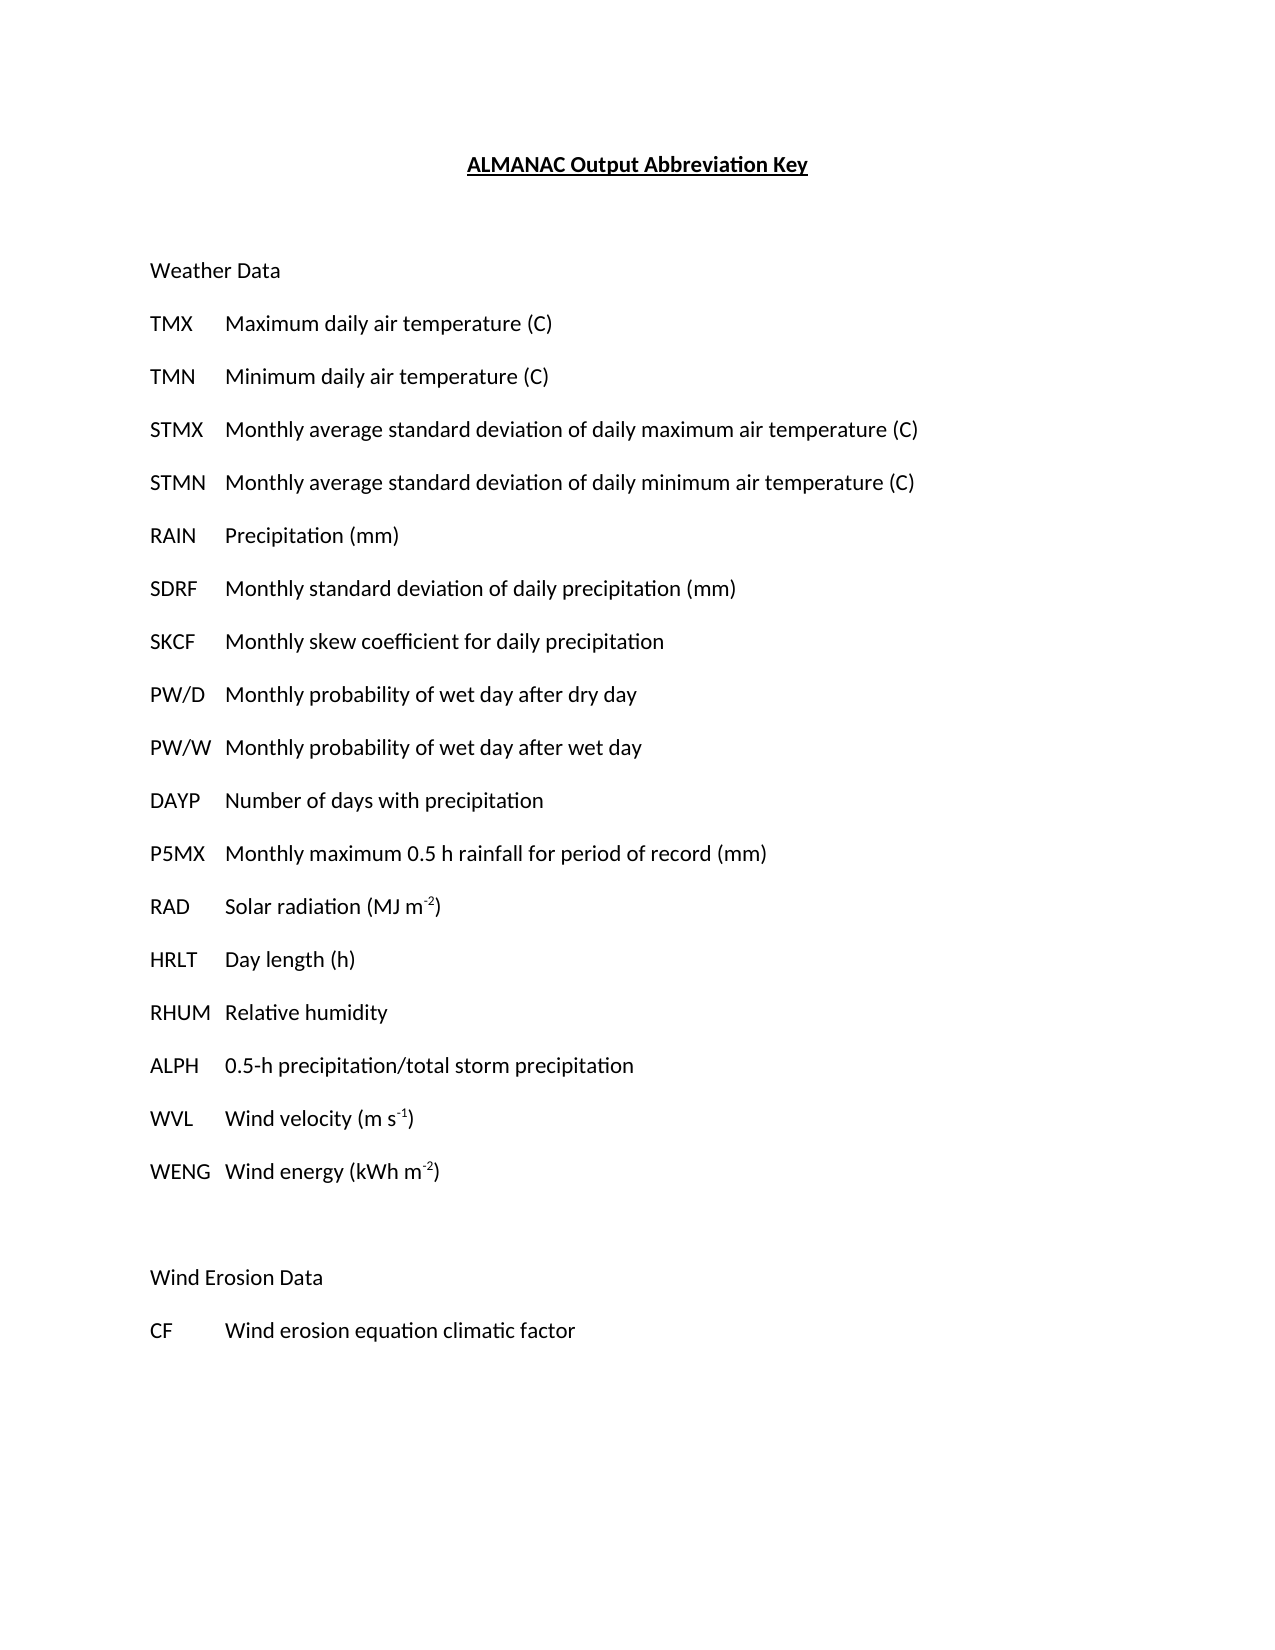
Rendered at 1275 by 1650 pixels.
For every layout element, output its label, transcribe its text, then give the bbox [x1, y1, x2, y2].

text STMX Monthly average standard deviation of daily maximum air temperature (C) [150, 415, 1125, 443]
text DAYP Number of days with precipitation [150, 786, 1125, 814]
text WENG Wind energy (kWh m-2) [150, 1157, 1125, 1185]
text RAIN Precipitation (mm) [150, 521, 1125, 549]
text STMN Monthly average standard deviation of daily minimum air temperature (C) [150, 468, 1125, 496]
text Weather Data [150, 256, 1125, 284]
text CF Wind erosion equation climatic factor [150, 1316, 1125, 1344]
text TMN Minimum daily air temperature (C) [150, 362, 1125, 390]
text Wind Erosion Data [150, 1263, 1125, 1291]
text SDRF Monthly standard deviation of daily precipitation (mm) [150, 574, 1125, 602]
text RAD Solar radiation (MJ m-2) [150, 892, 1125, 920]
text TMX Maximum daily air temperature (C) [150, 309, 1125, 337]
text ALPH 0.5-h precipitation/total storm precipitation [150, 1051, 1125, 1079]
text P5MX Monthly maximum 0.5 h rainfall for period of record (mm) [150, 839, 1125, 867]
text PW/W Monthly probability of wet day after wet day [150, 733, 1125, 761]
text PW/D Monthly probability of wet day after dry day [150, 680, 1125, 708]
text ALMANAC Output Abbreviation Key [150, 150, 1125, 178]
text WVL Wind velocity (m s-1) [150, 1104, 1125, 1132]
text RHUM Relative humidity [150, 998, 1125, 1026]
text SKCF Monthly skew coefficient for daily precipitation [150, 627, 1125, 655]
text HRLT Day length (h) [150, 945, 1125, 973]
